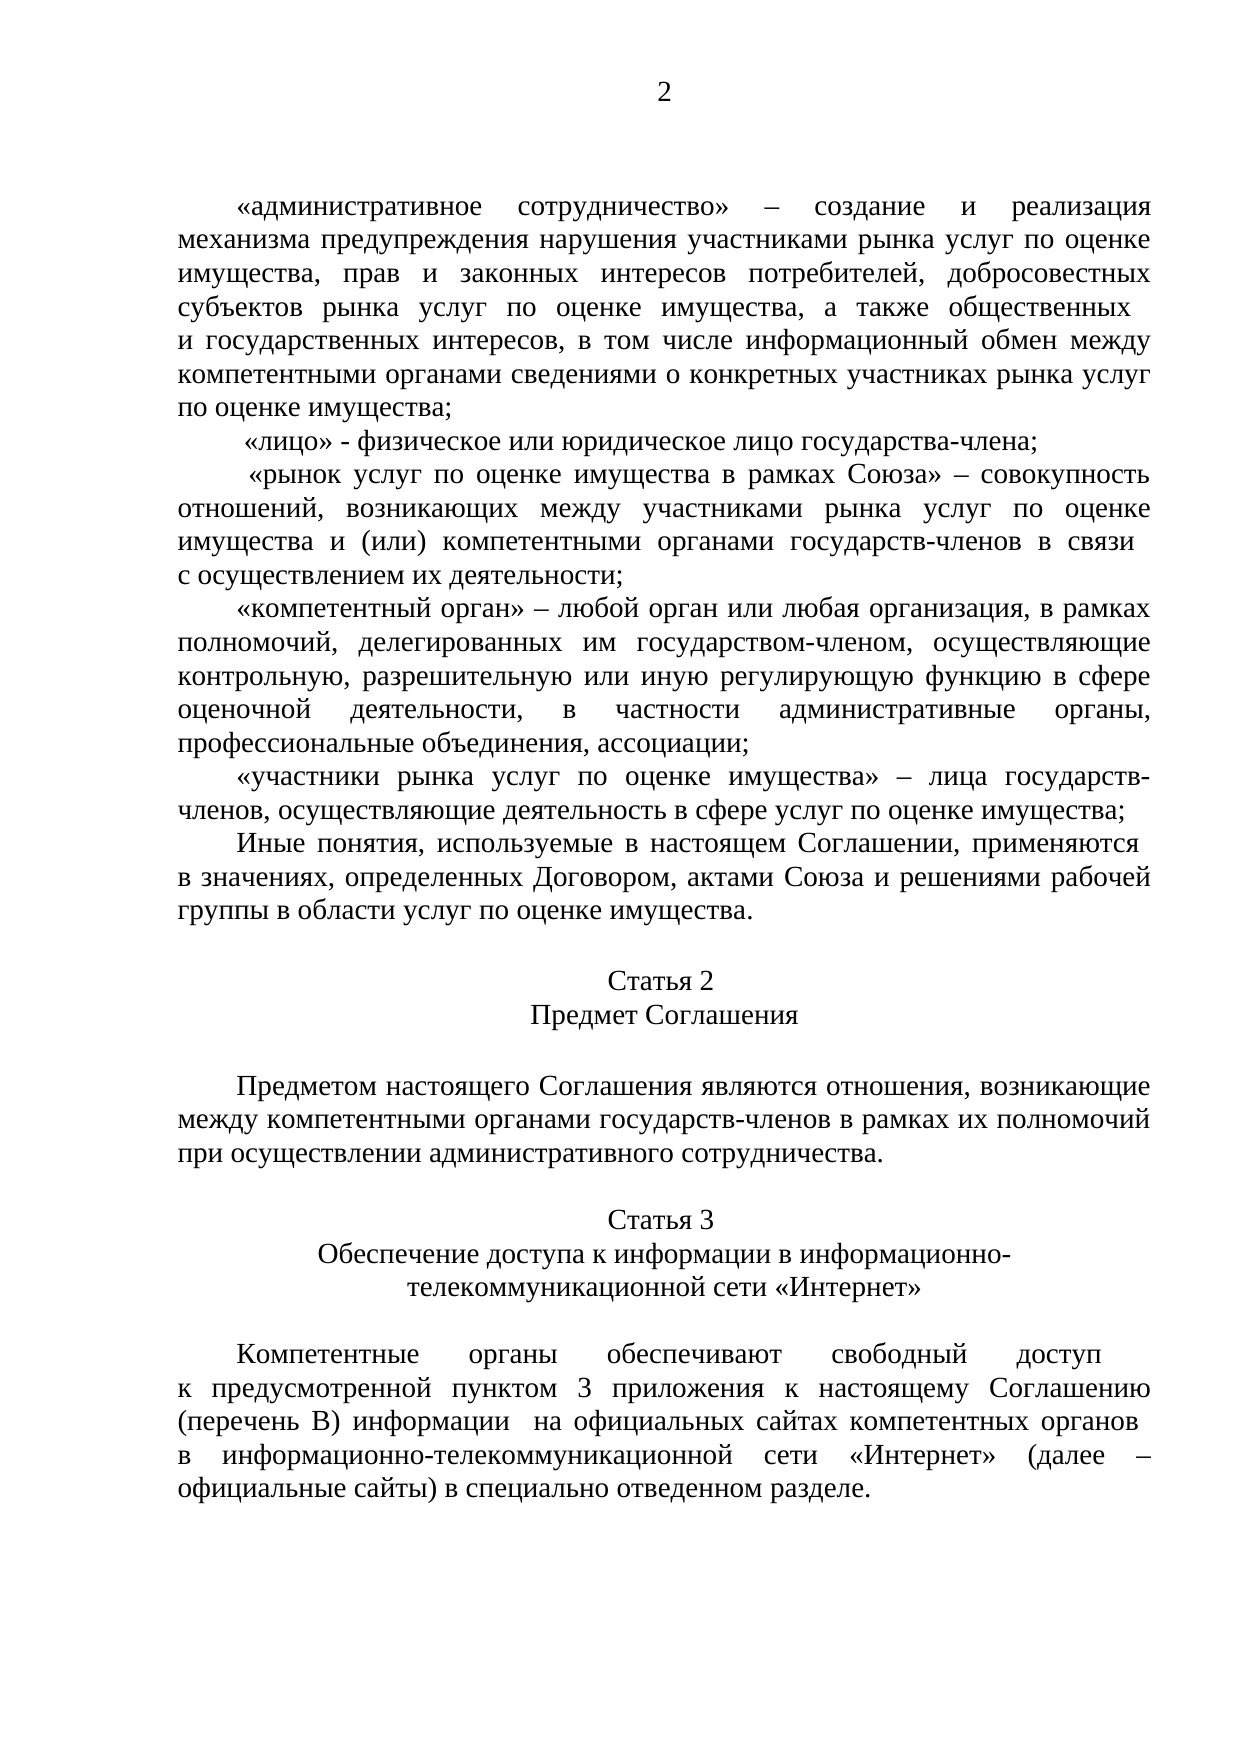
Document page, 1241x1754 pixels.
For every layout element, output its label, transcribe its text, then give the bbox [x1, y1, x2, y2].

text Статья 2 Предмет Соглашения [177, 963, 1152, 1031]
text «лицо» - физическое или юридическое лицо государства-члена; [177, 423, 1152, 456]
text Иные понятия, используемые в настоящем Соглашении, применяются в значениях, определенных Договором, актами Союза и решениями рабочей группы в области услуг по оценке имущества. [177, 825, 1152, 926]
text «рынок услуг по оценке имущества в рамках Союза» – совокупность отношений, возникающих между участниками рынка услуг по оценке имущества и (или) компетентными органами государств-членов в связи с осуществлением их деятельности; [177, 456, 1152, 591]
text Компетентные органы обеспечивают свободный доступ к предусмотренной пунктом 3 приложения к настоящему Соглашению (перечень В) информации на официальных сайтах компетентных органов в информационно-телекоммуникационной сети «Интернет» (далее – официальные сайты) в специально отведенном разделе. [177, 1336, 1152, 1504]
text Предметом настоящего Соглашения являются отношения, возникающие между компетентными органами государств-членов в рамках их полномочий при осуществлении административного сотрудничества. [177, 1068, 1152, 1169]
text Статья 3 Обеспечение доступа к информации в информационно-телекоммуникационной сети «Интернет» [177, 1202, 1152, 1303]
text «участники рынка услуг по оценке имущества» – лица государств-членов, осуществляющие деятельность в сфере услуг по оценке имущества; [177, 758, 1152, 825]
text «административное сотрудничество» – создание и реализация механизма предупреждения нарушения участниками рынка услуг по оценке имущества, прав и законных интересов потребителей, добросовестных субъектов рынка услуг по оценке имущества, а также общественных и государственных интересов, в том числе информационный обмен между компетентными органами сведениями о конкретных участниках рынка услуг по оценке имущества; [177, 188, 1152, 423]
text «компетентный орган» – любой орган или любая организация, в рамках полномочий, делегированных им государством-членом, осуществляющие контрольную, разрешительную или иную регулирующую функцию в сфере оценочной деятельности, в частности административные органы, профессиональные объединения, ассоциации; [177, 591, 1152, 758]
